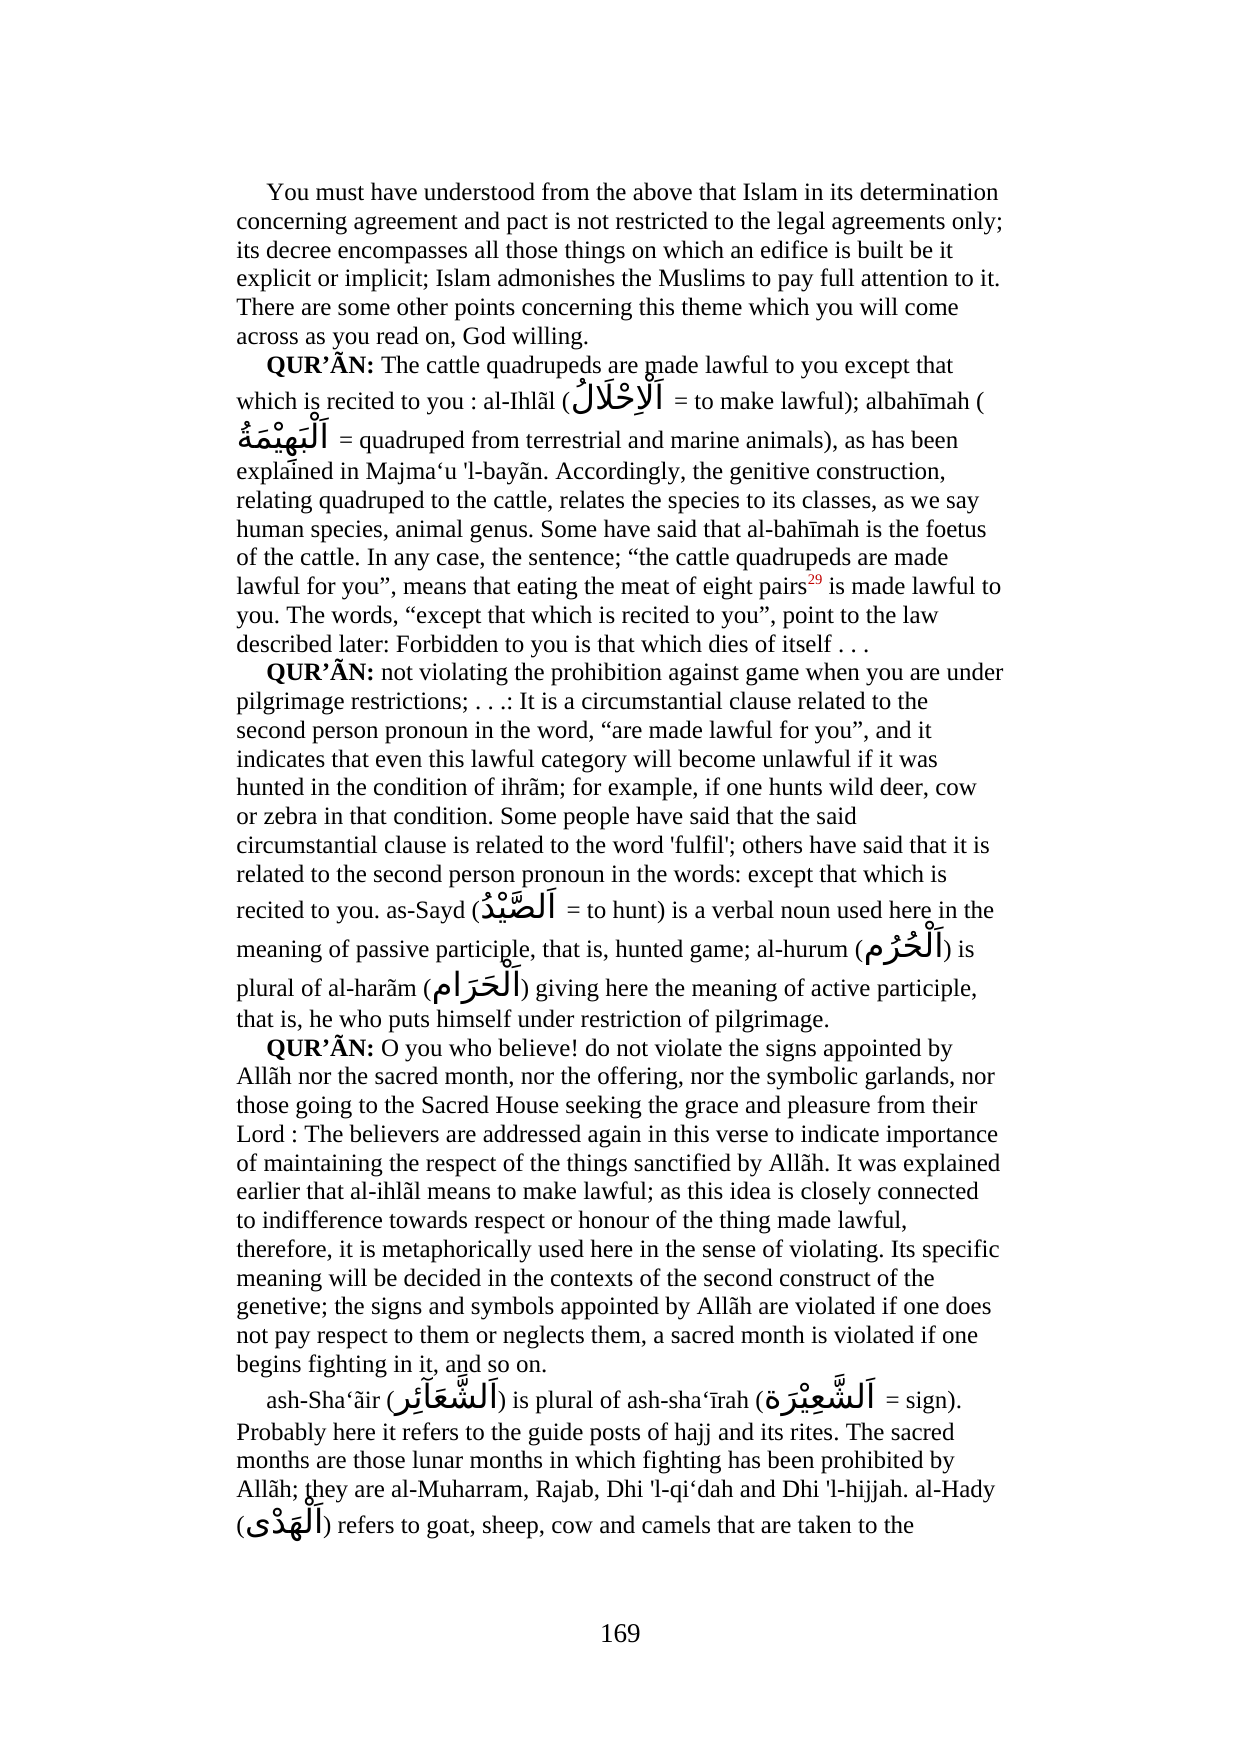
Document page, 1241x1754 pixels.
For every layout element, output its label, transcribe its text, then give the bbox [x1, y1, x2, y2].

text QUR’ÃN: not violating the prohibition against game when you are under pilgrimage restrictions; . . .: It is a circumstantial clause related to the second person pronoun in the word, “are made lawful for you”, and it indicates that even this lawful category will become unlawful if it was hunted in the condition of ihrãm; for example, if one hunts wild deer, cow or zebra in that condition. Some people have said that the said circumstantial clause is related to the word 'fulfil'; others have said that it is related to the second person pronoun in the words: except that which is recited to you. as-Sayd (اَلصَّيْدُ = to hunt) is a verbal noun used here in the meaning of passive participle, that is, hunted game; al-hurum (اَلْحُرُم) is plural of al-harãm (اَلْحَرَام) giving here the meaning of active participle, that is, he who puts himself under restriction of pilgrimage. [236, 657, 1004, 1033]
text QUR’ÃN: O you who believe! do not violate the signs appointed by Allãh nor the sacred month, nor the offering, nor the symbolic garlands, nor those going to the Sacred House seeking the grace and pleasure from their Lord : The believers are addressed again in this verse to indicate importance of maintaining the respect of the things sanctified by Allãh. It was explained earlier that al-ihlãl means to make lawful; as this idea is closely connected to indifference towards respect or honour of the thing made lawful, therefore, it is metaphorically used here in the sense of violating. Its specific meaning will be decided in the contexts of the second construct of the genetive; the signs and symbols appointed by Allãh are violated if one does not pay respect to them or neglects them, a sacred month is violated if one begins fighting in it, and so on. [236, 1033, 1004, 1378]
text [236, 1378, 1004, 1542]
text You must have understood from the above that Islam in its determination concerning agreement and pact is not restricted to the legal agreements only; its decree encompasses all those things on which an edifice is built be it explicit or implicit; Islam admonishes the Muslims to pay full attention to it. There are some other points concerning this theme which you will come across as you read on, God willing. [236, 177, 1004, 350]
text QUR’ÃN: The cattle quadrupeds are made lawful to you except that which is recited to you : al-Ihlãl (اَلْاِحْلَالُ = to make lawful); albahīmah (اَلْبَهِيْمَةُ = quadruped from terrestrial and marine animals), as has been explained in Majma‘u 'l-bayãn. Accordingly, the genitive construction, relating quadruped to the cattle, relates the species to its classes, as we say human species, animal genus. Some have said that al-bahīmah is the foetus of the cattle. In any case, the sentence; “the cattle quadrupeds are made lawful for you”, means that eating the meat of eight pairs29 is made lawful to you. The words, “except that which is recited to you”, point to the law described later: Forbidden to you is that which dies of itself . . . [236, 350, 1004, 657]
